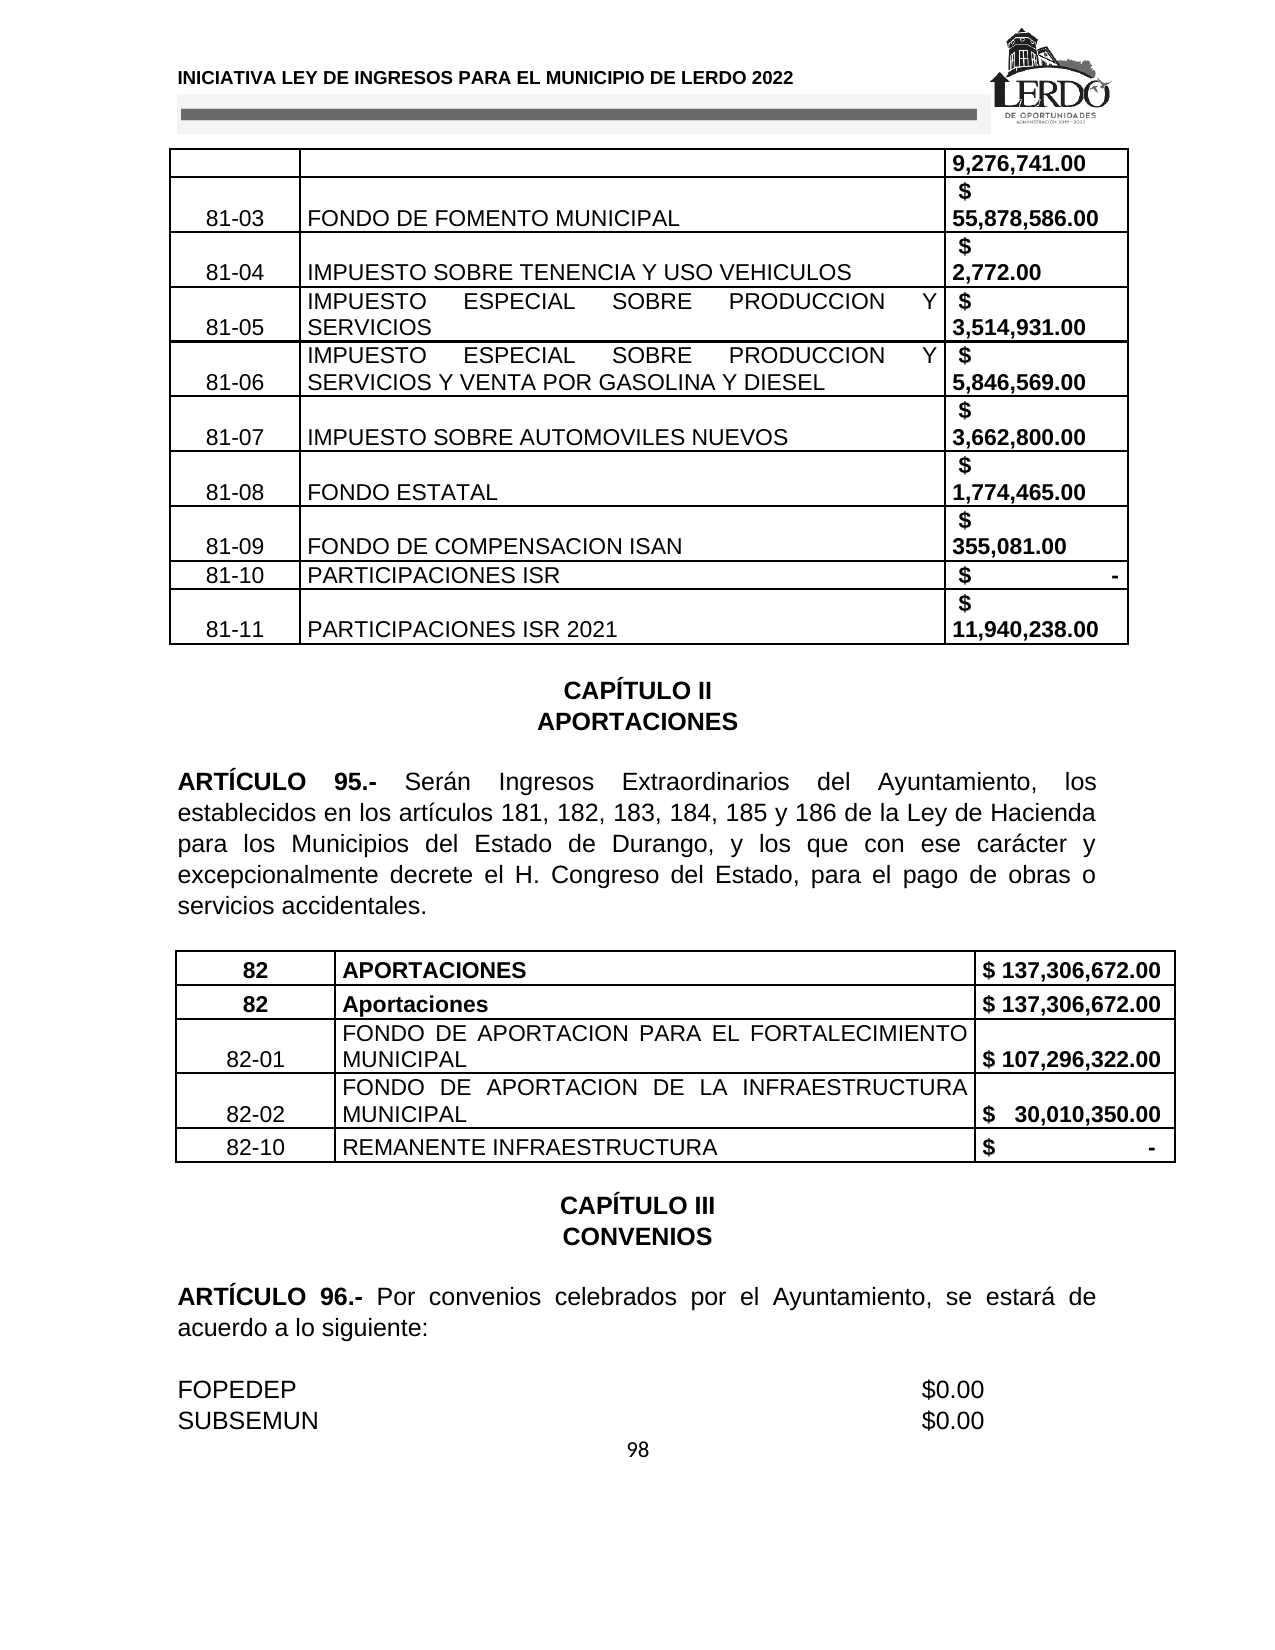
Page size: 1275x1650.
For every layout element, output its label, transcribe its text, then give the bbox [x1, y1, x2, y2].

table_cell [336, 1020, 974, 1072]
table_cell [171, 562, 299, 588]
text APORTACIONES [177, 707, 1098, 736]
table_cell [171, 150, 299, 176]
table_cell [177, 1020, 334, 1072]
text ARTÍCULO 95.- Serán Ingresos Extraordinarios del Ayuntamiento, los establecidos en los artículos 181, 182, 183, 184, 185 y 186 de la Ley de Hacienda para los Municipios del Estado de Durango, y los que con ese carácter y excepcionalmente decrete el H. Congreso del Estado, para el pago de obras o servicios accidentales. [177, 766, 1098, 919]
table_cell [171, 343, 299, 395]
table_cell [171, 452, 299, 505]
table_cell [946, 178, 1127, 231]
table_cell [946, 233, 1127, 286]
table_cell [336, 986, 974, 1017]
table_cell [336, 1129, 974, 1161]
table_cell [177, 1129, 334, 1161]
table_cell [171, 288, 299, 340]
text FOPEDEP $0.00 [177, 1375, 1098, 1403]
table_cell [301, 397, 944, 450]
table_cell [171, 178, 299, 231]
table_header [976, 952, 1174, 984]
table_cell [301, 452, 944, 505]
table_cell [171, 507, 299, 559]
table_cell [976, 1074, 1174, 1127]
text SUBSEMUN $0.00 [177, 1406, 1098, 1434]
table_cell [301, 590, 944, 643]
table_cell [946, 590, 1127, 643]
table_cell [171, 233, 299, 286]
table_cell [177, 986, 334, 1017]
picture [177, 24, 1122, 134]
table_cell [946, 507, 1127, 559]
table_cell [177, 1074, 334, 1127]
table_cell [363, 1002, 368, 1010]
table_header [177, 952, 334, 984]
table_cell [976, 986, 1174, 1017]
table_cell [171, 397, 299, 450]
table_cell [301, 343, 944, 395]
text ARTÍCULO 96.- Por convenios celebrados por el Ayuntamiento, se estará de acuerdo a lo siguiente: [177, 1282, 1098, 1341]
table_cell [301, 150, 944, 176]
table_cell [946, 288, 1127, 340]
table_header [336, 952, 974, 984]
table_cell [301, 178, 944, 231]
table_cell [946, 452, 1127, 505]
text CAPÍTULO II [177, 676, 1098, 705]
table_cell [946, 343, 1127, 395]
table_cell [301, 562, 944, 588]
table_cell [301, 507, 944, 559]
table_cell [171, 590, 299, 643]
text CONVENIOS [177, 1222, 1098, 1251]
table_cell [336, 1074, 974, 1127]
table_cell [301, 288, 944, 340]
text CAPÍTULO III [177, 1191, 1098, 1220]
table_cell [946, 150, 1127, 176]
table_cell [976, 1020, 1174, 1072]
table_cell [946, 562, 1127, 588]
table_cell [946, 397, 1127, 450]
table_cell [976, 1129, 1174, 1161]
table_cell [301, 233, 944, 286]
